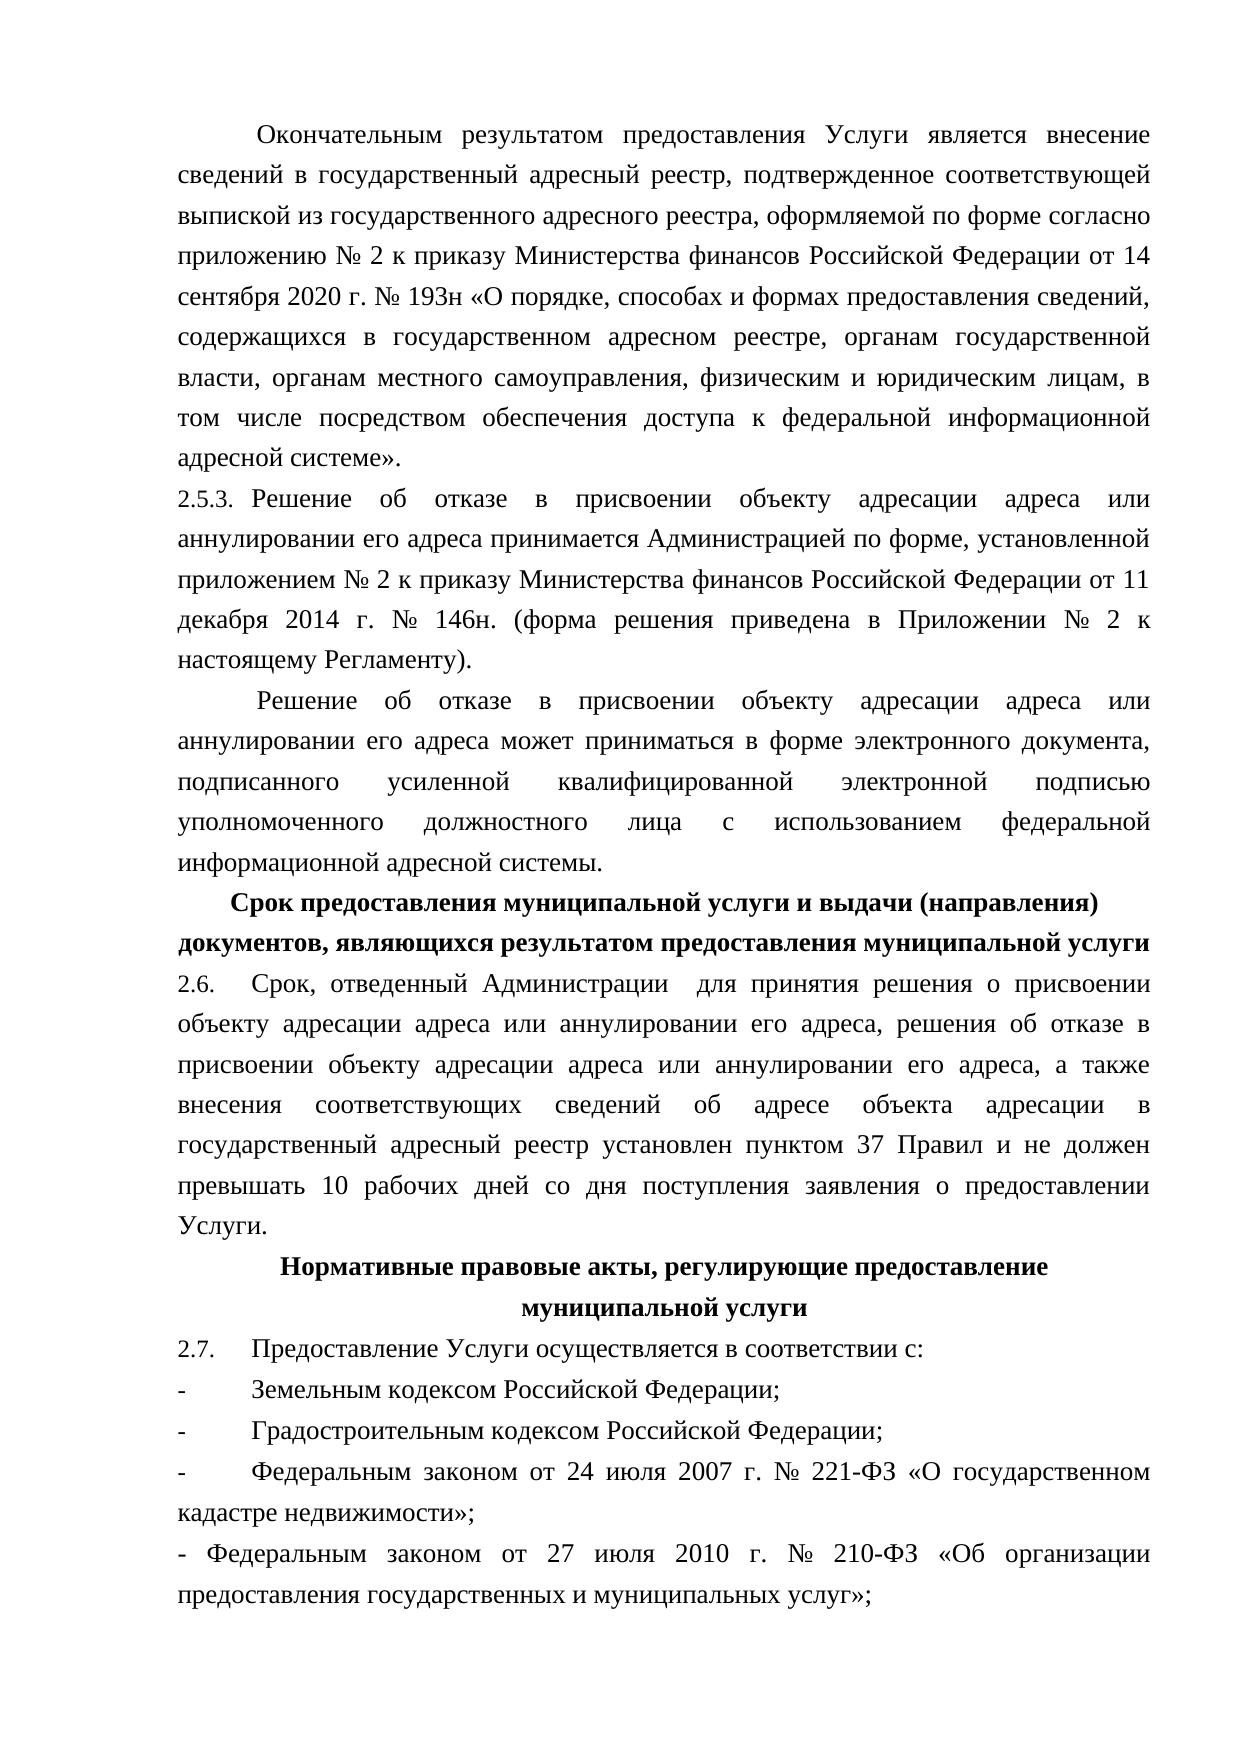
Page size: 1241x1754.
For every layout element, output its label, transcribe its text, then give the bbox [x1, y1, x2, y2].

list Градостроительным кодексом Российской Федерации; [177, 1414, 1152, 1445]
list Решение об отказе в присвоении объекту адресации адреса или аннулировании его адреса принимается Администрацией по форме, установленной приложением № 2 к приказу Министерства финансов Российской Федерации от 11 декабря 2014 г. № 146н. (форма решения приведена в Приложении № 2 к настоящему Регламенту). [177, 482, 1152, 675]
text - Федеральным законом от 27 июля 2010 г. № 210-ФЗ «Об организации предоставления государственных и муниципальных услуг»; [177, 1537, 1152, 1609]
text Окончательным результатом предоставления Услуги является внесение сведений в государственный адресный реестр, подтвержденное соответствующей выпиской из государственного адресного реестра, оформляемой по форме согласно приложению № 2 к приказу Министерства финансов Российской Федерации от 14 сентября 2020 г. № 193н «О порядке, способах и формах предоставления сведений, содержащихся в государственном адресном реестре, органам государственной власти, органам местного самоуправления, физическим и юридическим лицам, в том числе посредством обеспечения доступа к федеральной информационной адресной системе». [177, 118, 1152, 473]
text Срок предоставления муниципальной услуги и выдачи (направления) документов, являющихся результатом предоставления муниципальной услуги [177, 886, 1152, 958]
list Срок, отведенный Администрации для принятия решения о присвоении объекту адресации адреса или аннулировании его адреса, решения об отказе в присвоении объекту адресации адреса или аннулировании его адреса, а также внесения соответствующих сведений об адресе объекта адресации в государственный адресный реестр установлен пунктом 37 Правил и не должен превышать 10 рабочих дней со дня поступления заявления о предоставлении Услуги. [177, 967, 1152, 1241]
text Решение об отказе в присвоении объекту адресации адреса или аннулировании его адреса может приниматься в форме электронного документа, подписанного усиленной квалифицированной электронной подписью уполномоченного должностного лица с использованием федеральной информационной адресной системы. [177, 684, 1152, 877]
text Нормативные правовые акты, регулирующие предоставление муниципальной услуги [177, 1250, 1152, 1322]
list Земельным кодексом Российской Федерации; [177, 1373, 1152, 1404]
list Федеральным законом от 24 июля 2007 г. № 221-ФЗ «О государственном кадастре недвижимости»; [177, 1455, 1152, 1527]
list Предоставление Услуги осуществляется в соответствии с: [177, 1332, 1152, 1363]
